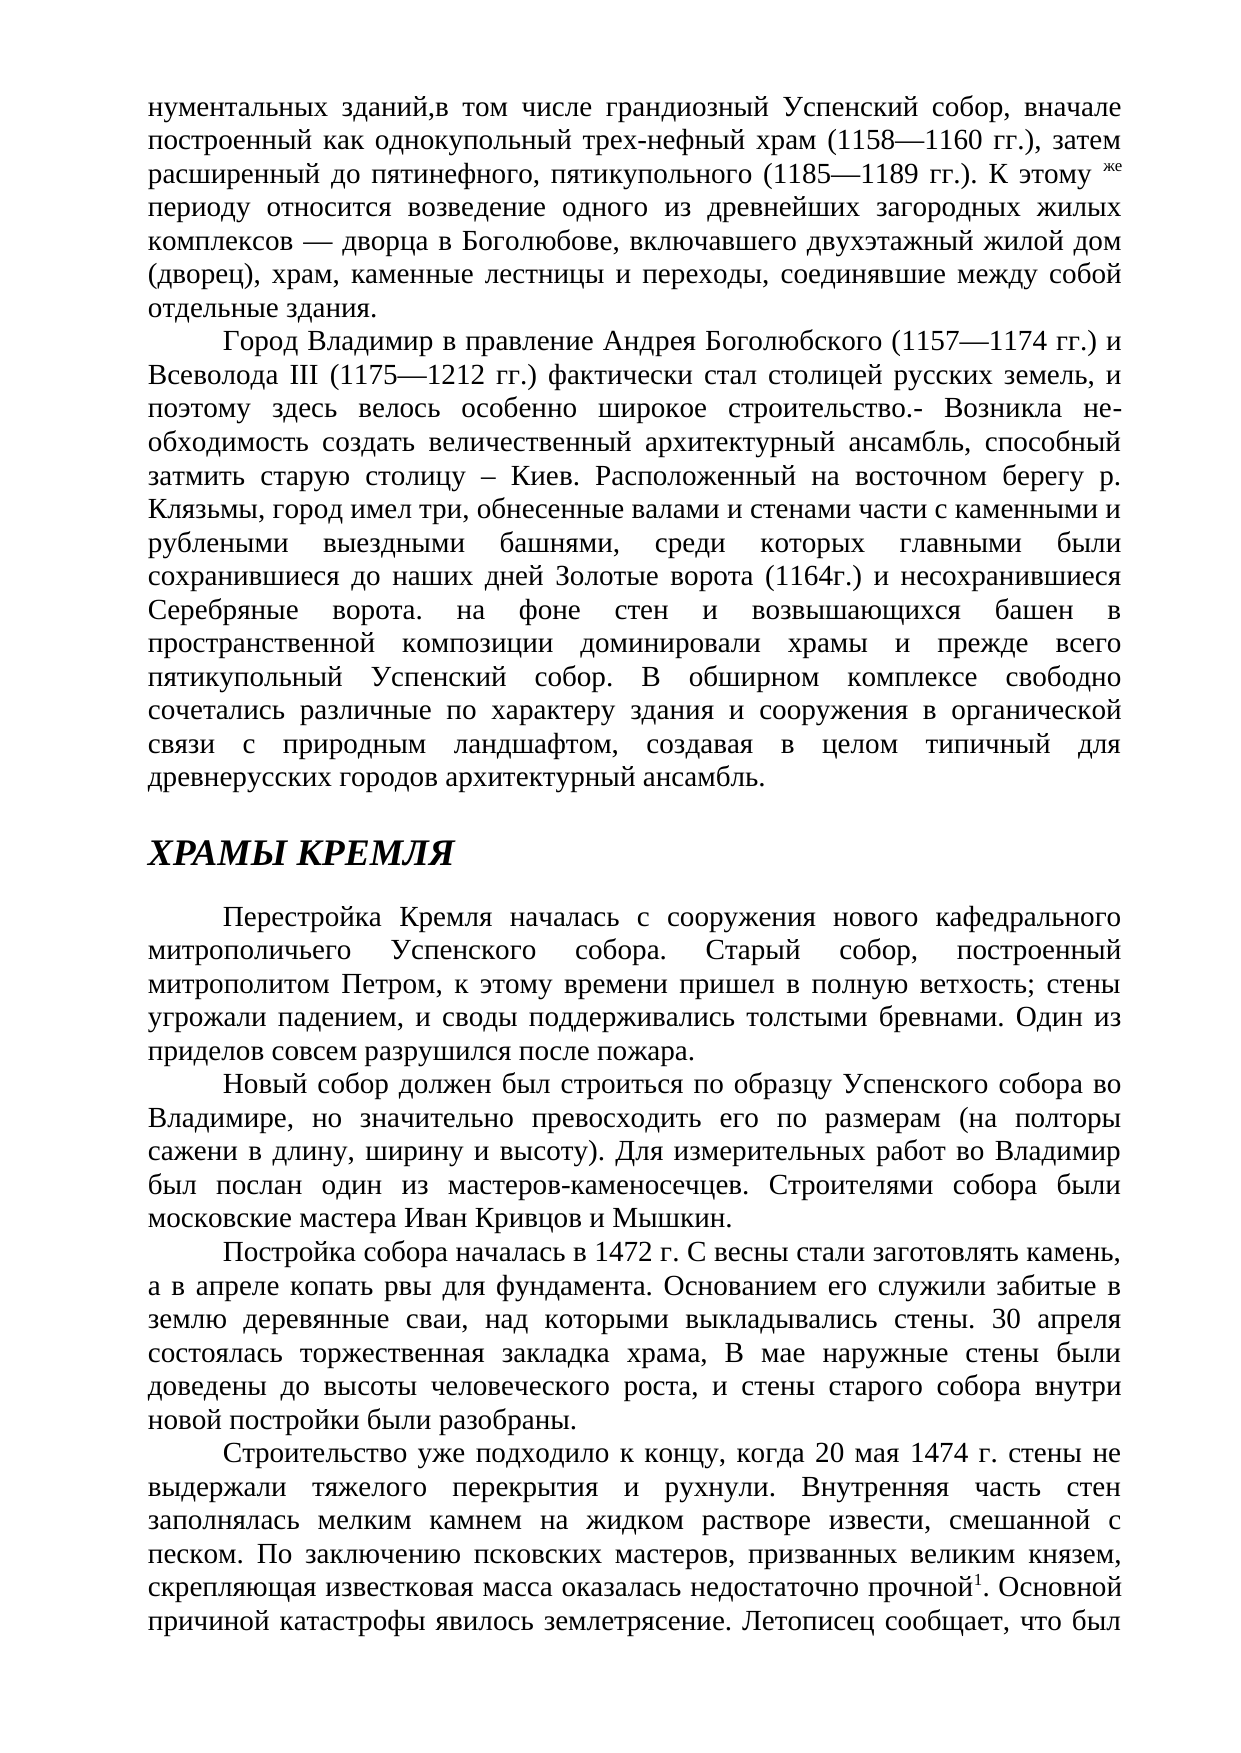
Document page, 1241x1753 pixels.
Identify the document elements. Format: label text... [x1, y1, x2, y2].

text Постройка собора началась в 1472 г. С весны стали заготовлять камень, а в апреле копать рвы для фундамента. Основанием его служили забитые в землю деревянные сваи, над которыми выкладывались стены. 30 апреля состоялась торжественная закладка храма, В мае наружные стены были доведены до высоты человеческого роста, и стены старого собора внутри новой постройки были разобраны. [148, 1234, 1122, 1435]
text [148, 89, 1122, 323]
text Новый собор должен был строиться по образцу Успенского собора во Владимире, но значительно превосходить его по размерам (на полторы сажени в длину, ширину и высоту). Для измерительных работ во Владимир был послан один из мастеров-каменосечцев. Строителями собора были московские мастера Иван Кривцов и Мышкин. [148, 1066, 1122, 1234]
subtitle Храмы Кремля [148, 831, 1122, 874]
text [148, 1435, 1122, 1637]
text Перестройка Кремля началась с сооружения нового кафедрального митрополичьего Успенского собора. Старый собор, построенный митрополитом Петром, к этому времени пришел в полную ветхость; стены угрожали падением, и своды поддерживались толстыми бревнами. Один из приделов совсем разрушился после пожара. [148, 899, 1122, 1066]
text Город Владимир в правление Андрея Боголюбского (1157—1174 гг.) и Всеволода III (1175—1212 гг.) фактически стал столицей русских земель, и поэтому здесь велось особенно широкое строительство.- Возникла необходимость создать величественный архитектурный ансамбль, способный затмить старую столицу – Киев. Расположенный на восточном берегу р. Клязьмы, город имел три, обнесенные валами и стенами части с каменными и рублеными выездными башнями, среди которых главными были сохранившиеся до наших дней Золотые ворота (1164г.) и несохранившиеся Серебряные ворота. на фоне стен и возвышающихся башен в пространственной композиции доминировали храмы и прежде всего пятикупольный Успенский собор. В обширном комплексе свободно сочетались различные по характеру здания и сооружения в органической связи с природным ландшафтом, создавая в целом типичный для древнерусских городов архитектурный ансамбль. [148, 323, 1122, 793]
